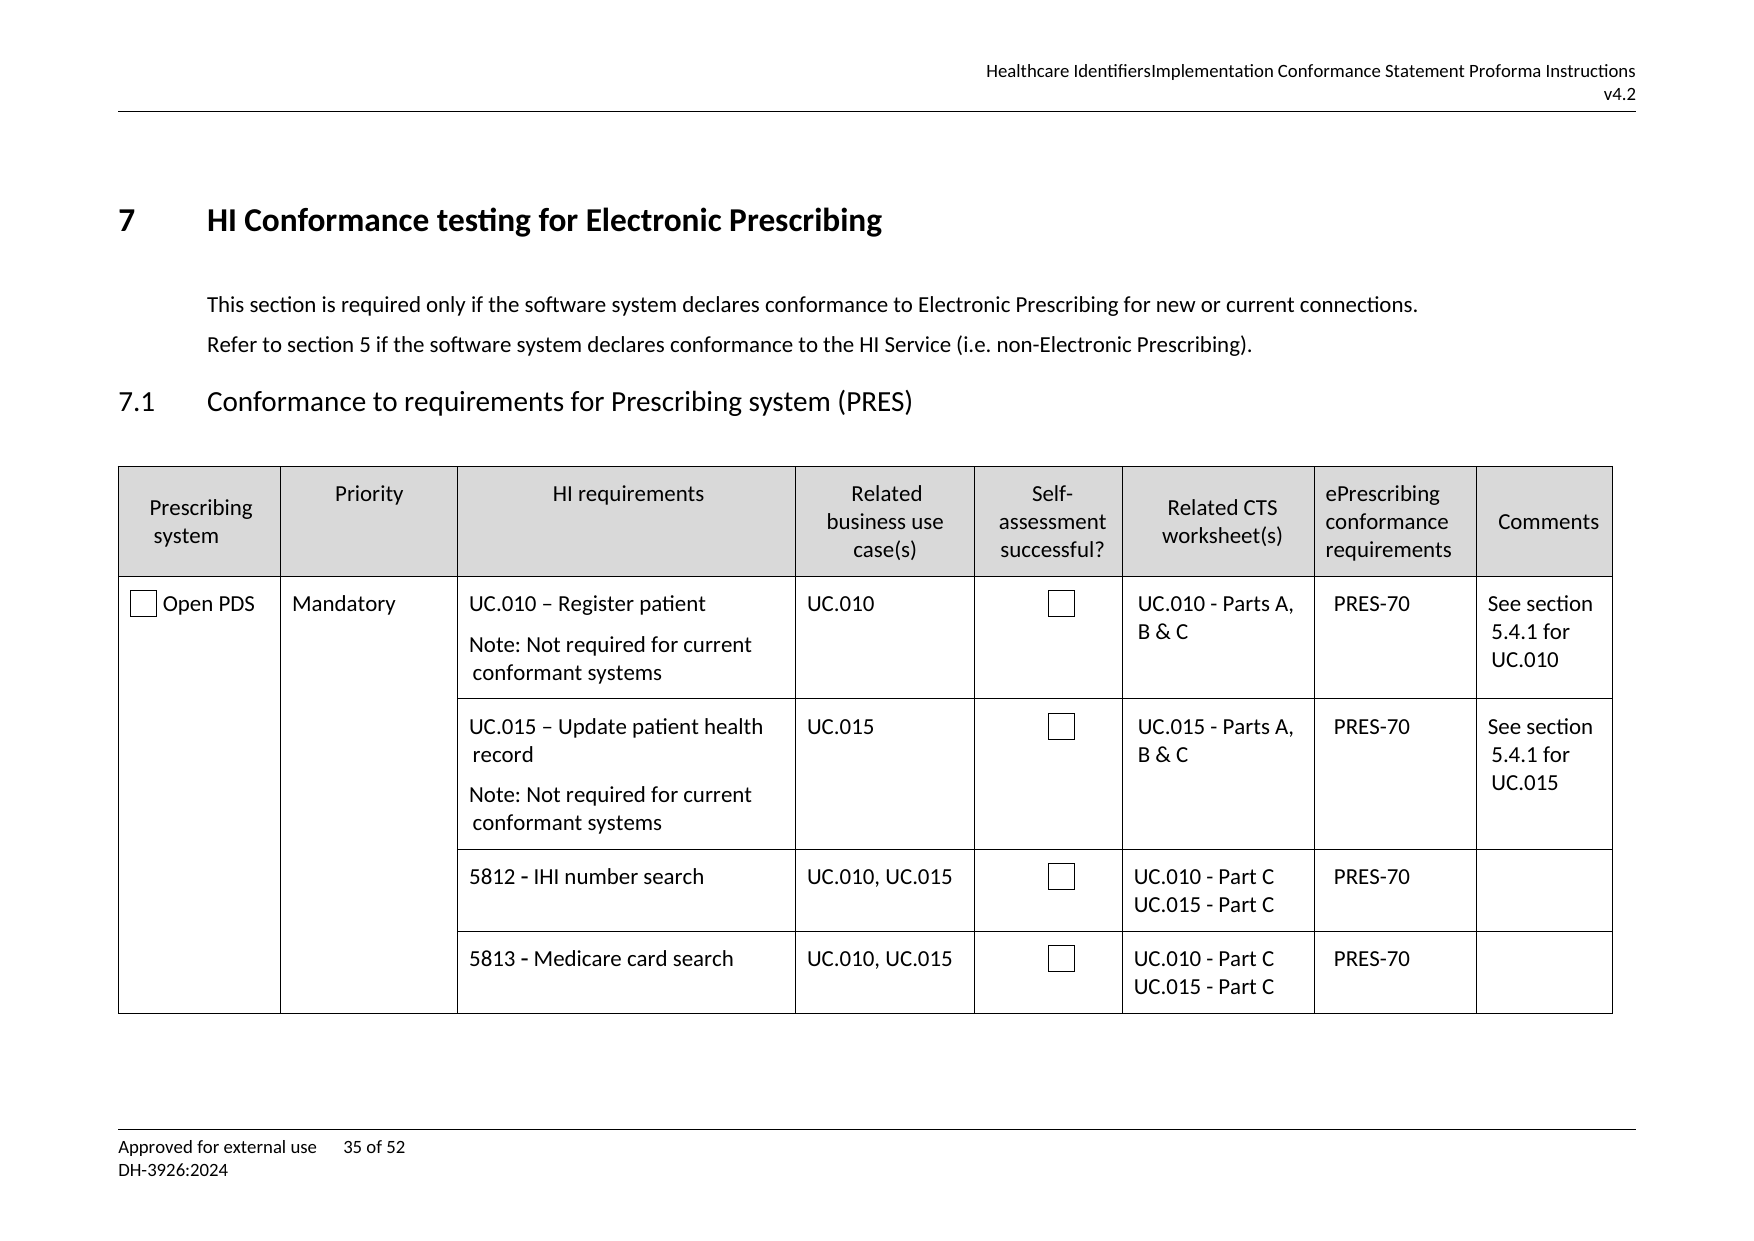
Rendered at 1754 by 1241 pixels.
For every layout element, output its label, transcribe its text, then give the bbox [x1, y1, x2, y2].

table_cell UC.010 - Part C UC.015 - Part C [1123, 932, 1314, 1013]
table_cell UC.010 [796, 577, 974, 698]
table_cell PRES-70 [1315, 699, 1476, 849]
table_header Self-assessment successful? [975, 467, 1122, 576]
table_cell UC.010, UC.015 [796, 932, 974, 1013]
table_cell PRES-70 [1315, 577, 1476, 698]
table_header Comments [1477, 467, 1612, 576]
table_cell UC.010, UC.015 [796, 850, 974, 931]
subtitle Conformance to requirements for Prescribing system (PRES) [118, 383, 1636, 419]
table_cell UC.010 – Register patient Note: Not required for current conformant systems [458, 577, 795, 698]
table_cell 5812 IHI number search [458, 850, 795, 931]
table_header HI requirements [458, 467, 795, 576]
table_cell PRES-70 [1315, 850, 1476, 931]
table_cell UC.015 – Update patient health record Note: Not required for current conformant systems [458, 699, 795, 849]
table_cell Open PDS [119, 577, 280, 1013]
table_cell UC.010 - Parts A, B & C [1123, 577, 1314, 698]
table_header Related CTS worksheet(s) [1123, 467, 1314, 576]
table_cell UC.010 - Part C UC.015 - Part C [1123, 850, 1314, 931]
table_cell [975, 699, 1122, 849]
subtitle HI Conformance testing for Electronic Prescribing [118, 199, 1636, 240]
table_cell [1477, 932, 1612, 1013]
table_cell Mandatory [281, 577, 457, 1013]
table_cell 5813 Medicare card search [458, 932, 795, 1013]
table_cell PRES-70 [1315, 932, 1476, 1013]
table_cell UC.015 - Parts A, B & C [1123, 699, 1314, 849]
table_header Related business use case(s) [796, 467, 974, 576]
table_cell [1477, 850, 1612, 931]
table_header Prescribing system [119, 467, 280, 576]
text This section is required only if the software system declares conformance to Electronic Prescribing for new or current connections. [207, 290, 1636, 318]
text Refer to section 5 if the software system declares conformance to the HI Service (i.e. non-Electronic Prescribing). [207, 330, 1636, 358]
table_cell See section 5.4.1 for UC.015 [1477, 699, 1612, 849]
table_header Priority [281, 467, 457, 576]
table_cell See section 5.4.1 for UC.010 [1477, 577, 1612, 698]
table_cell UC.015 [796, 699, 974, 849]
table_cell [975, 850, 1122, 931]
table_cell [975, 932, 1122, 1013]
table_header ePrescribing conformance requirements [1315, 467, 1476, 576]
table_cell [975, 577, 1122, 698]
